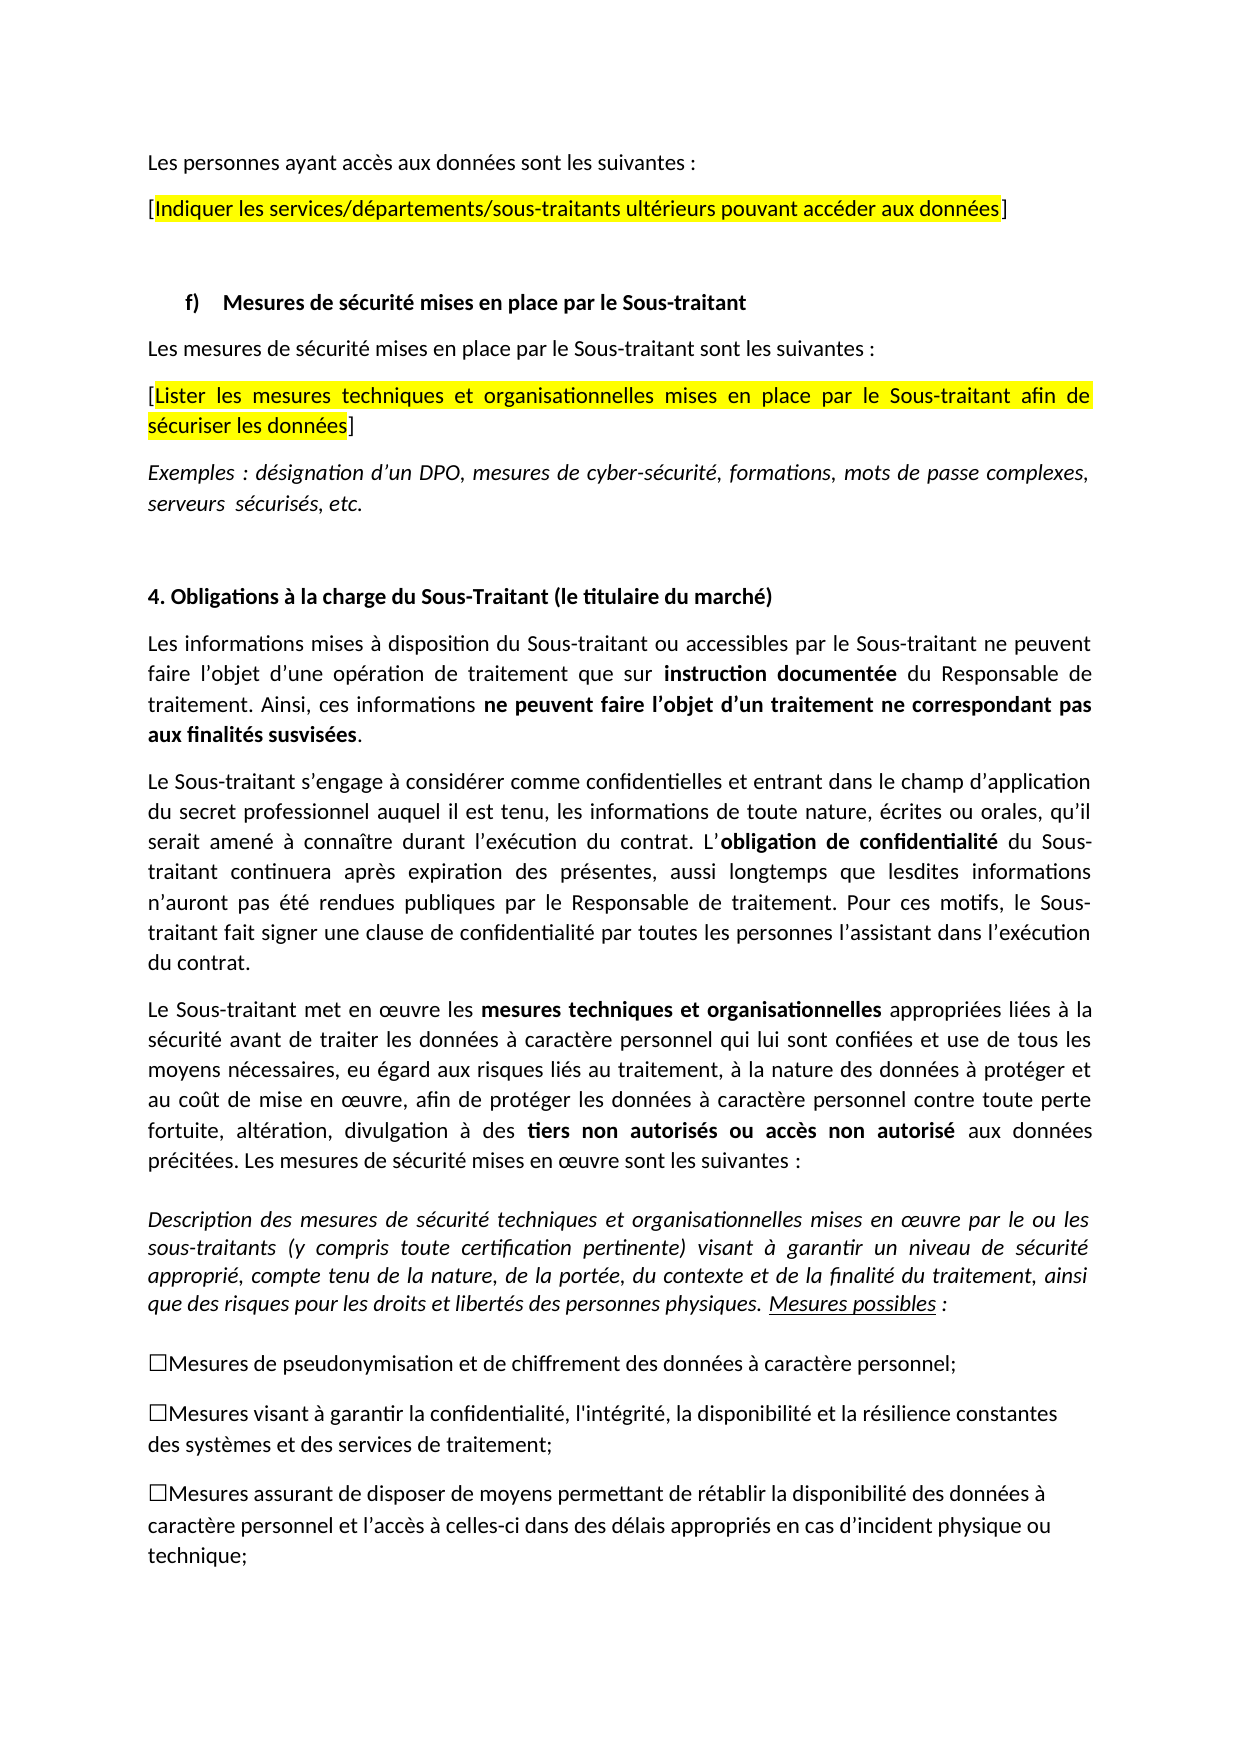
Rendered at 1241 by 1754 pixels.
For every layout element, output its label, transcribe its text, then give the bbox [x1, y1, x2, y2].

text Les informations mises à disposition du Sous-traitant ou accessibles par le Sous-traitant ne peuvent faire l’objet d’une opération de traitement que sur instruction documentée du Responsable de traitement. Ainsi, ces informations ne peuvent faire l’objet d’un traitement ne correspondant pas aux finalités susvisées. [148, 629, 1093, 748]
text [Indiquer les services/départements/sous-traitants ultérieurs pouvant accéder aux données] [148, 194, 1093, 222]
text 4. Obligations à la charge du Sous-Traitant (le titulaire du marché) [148, 582, 1093, 611]
text Les personnes ayant accès aux données sont les suivantes : [148, 148, 1093, 176]
text Le Sous-traitant met en œuvre les mesures techniques et organisationnelles appropriées liées à la sécurité avant de traiter les données à caractère personnel qui lui sont confiées et use de tous les moyens nécessaires, eu égard aux risques liés au traitement, à la nature des données à protéger et au coût de mise en œuvre, afin de protéger les données à caractère personnel contre toute perte fortuite, altération, divulgation à des tiers non autorisés ou accès non autorisé aux données précitées. Les mesures de sécurité mises en œuvre sont les suivantes : [148, 995, 1093, 1174]
text Le Sous-traitant s’engage à considérer comme confidentielles et entrant dans le champ d’application du secret professionnel auquel il est tenu, les informations de toute nature, écrites ou orales, qu’il serait amené à connaître durant l’exécution du contrat. L’obligation de confidentialité du Sous-traitant continuera après expiration des présentes, aussi longtemps que lesdites informations n’auront pas été rendues publiques par le Responsable de traitement. Pour ces motifs, le Sous-traitant fait signer une clause de confidentialité par toutes les personnes l’assistant dans l’exécution du contrat. [148, 767, 1093, 976]
list Mesures de sécurité mises en place par le Sous-traitant [185, 288, 1093, 316]
text Exemples : désignation d’un DPO, mesures de cyber-sécurité, formations, mots de passe complexes, serveurs sécurisés, etc. [148, 458, 1093, 517]
text Mesures assurant de disposer de moyens permettant de rétablir la disponibilité des données à caractère personnel et l’accès à celles-ci dans des délais appropriés en cas d’incident physique ou technique; [148, 1477, 1093, 1569]
text Mesures de pseudonymisation et de chiffrement des données à caractère personnel; [148, 1347, 1093, 1378]
text Mesures visant à garantir la confidentialité, l'intégrité, la disponibilité et la résilience constantes des systèmes et des services de traitement; [148, 1397, 1093, 1458]
text Les mesures de sécurité mises en place par le Sous-traitant sont les suivantes : [148, 334, 1093, 363]
text [Lister les mesures techniques et organisationnelles mises en place par le Sous-traitant afin de sécuriser les données] [148, 381, 1093, 440]
text Description des mesures de sécurité techniques et organisationnelles mises en œuvre par le ou les sous-traitants (y compris toute certification pertinente) visant à garantir un niveau de sécurité approprié, compte tenu de la nature, de la portée, du contexte et de la finalité du traitement, ainsi que des risques pour les droits et libertés des personnes physiques. Mesures possibles : [148, 1205, 1093, 1317]
